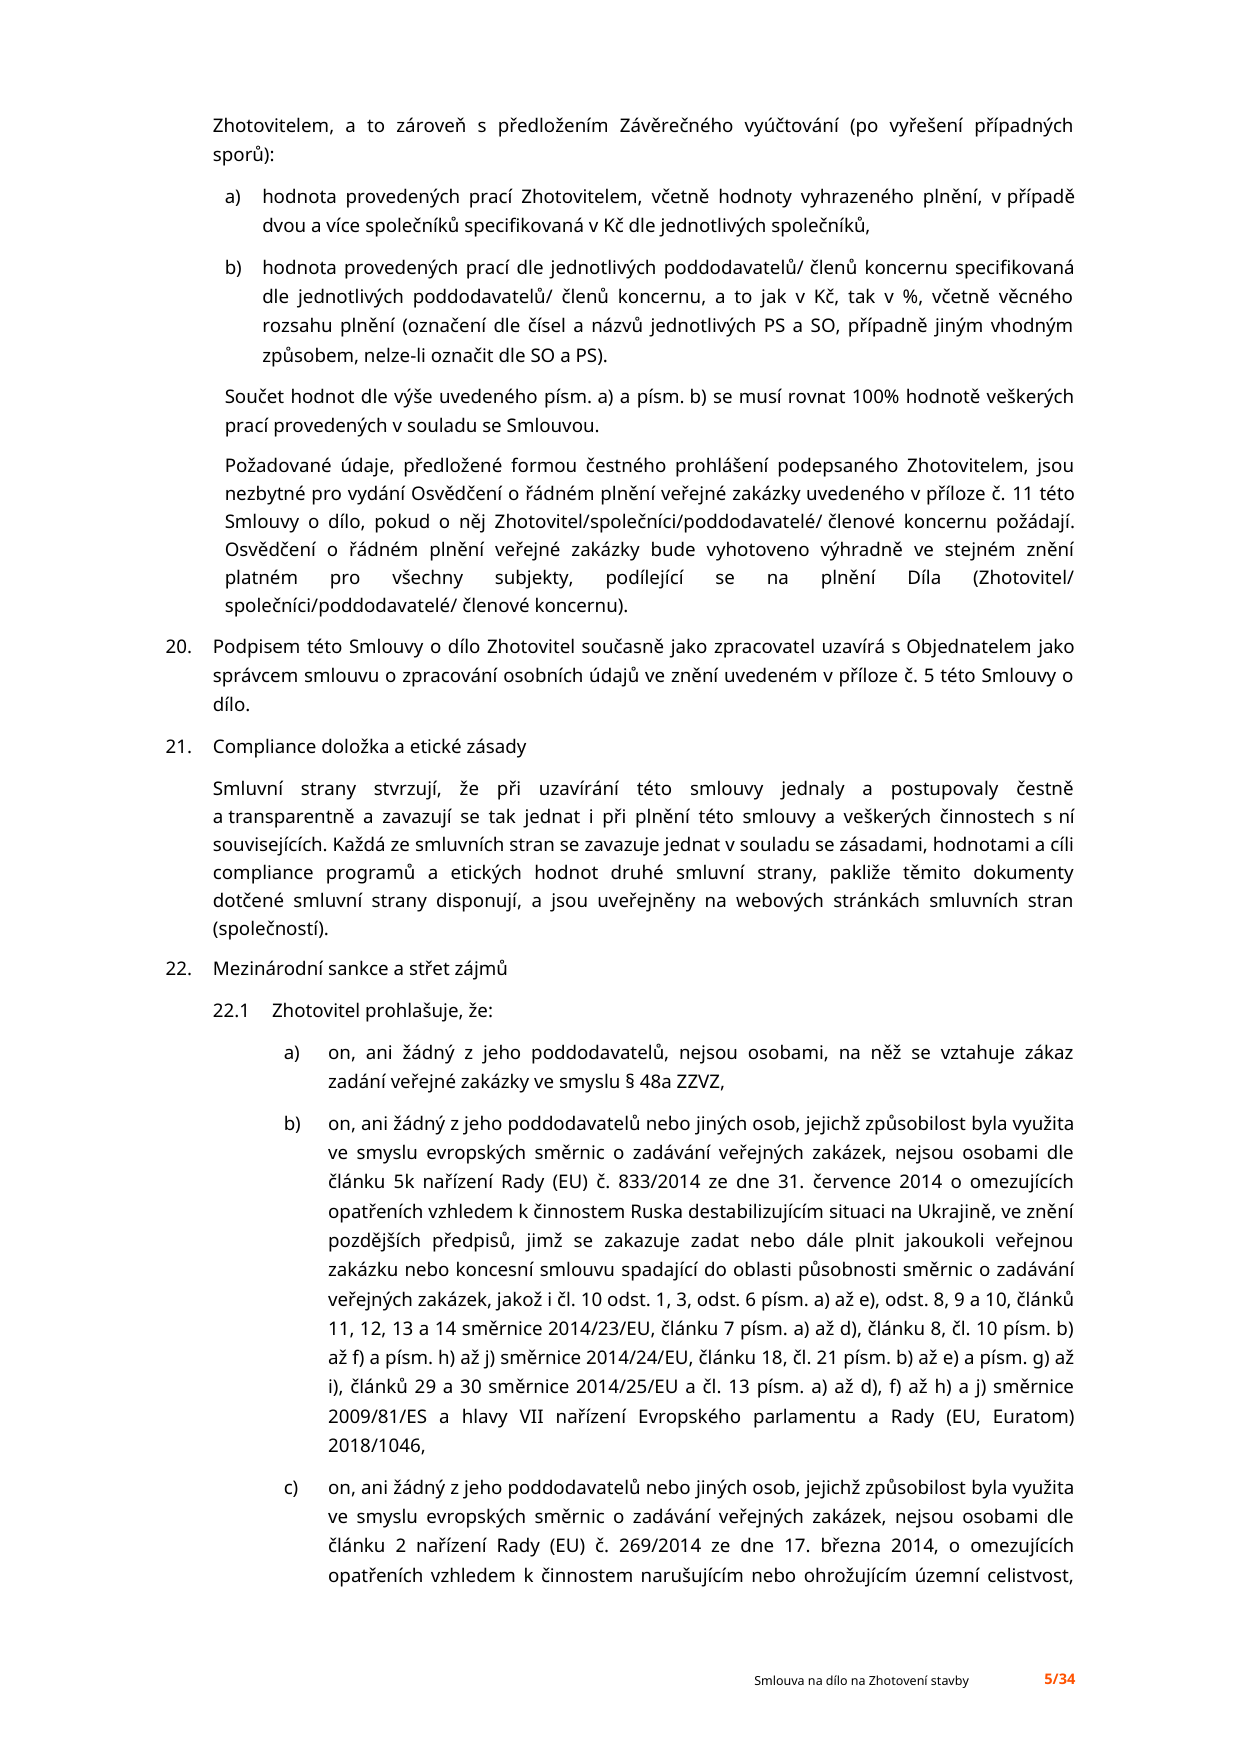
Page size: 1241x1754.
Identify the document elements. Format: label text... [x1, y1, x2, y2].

text Podpisem této Smlouvy o dílo Zhotovitel současně jako zpracovatel uzavírá s Objednatelem jako správcem smlouvu o zpracování osobních údajů ve znění uvedeném v příloze č. 5 této Smlouvy o dílo. [165, 633, 1075, 717]
text on, ani žádný z jeho poddodavatelů nebo jiných osob, jejichž způsobilost byla využita ve smyslu evropských směrnic o zadávání veřejných zakázek, nejsou osobami dle článku 5k nařízení Rady (EU) č. 833/2014 ze dne 31. července 2014 o omezujících opatřeních vzhledem k činnostem Ruska destabilizujícím situaci na Ukrajině, ve znění pozdějších předpisů, jimž se zakazuje zadat nebo dále plnit jakoukoli veřejnou zakázku nebo koncesní smlouvu spadající do oblasti působnosti směrnic o zadávání veřejných zakázek, jakož i čl. 10 odst. 1, 3, odst. 6 písm. a) až e), odst. 8, 9 a 10, článků 11, 12, 13 a 14 směrnice 2014/23/EU, článku 7 písm. a) až d), článku 8, čl. 10 písm. b) až f) a písm. h) až j) směrnice 2014/24/EU, článku 18, čl. 21 písm. b) až e) a písm. g) až i), článků 29 a 30 směrnice 2014/25/EU a čl. 13 písm. a) až d), f) až h) a j) směrnice 2009/81/ES a hlavy VII nařízení Evropského parlamentu a Rady (EU, Euratom) 2018/1046, [283, 1110, 1075, 1458]
text Compliance doložka a etické zásady [165, 733, 1075, 759]
text Součet hodnot dle výše uvedeného písm. a) a písm. b) se musí rovnat 100% hodnotě veškerých prací provedených v souladu se Smlouvou. [224, 384, 1075, 437]
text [165, 112, 1075, 167]
text hodnota provedených prací Zhotovitelem, včetně hodnoty vyhrazeného plnění, v případě dvou a více společníků specifikovaná v Kč dle jednotlivých společníků, [224, 183, 1075, 238]
text Mezinárodní sankce a střet zájmů [165, 956, 1075, 981]
text on, ani žádný z jeho poddodavatelů, nejsou osobami, na něž se vztahuje zákaz zadání veřejné zakázky ve smyslu § 48a ZZVZ, [283, 1039, 1075, 1094]
text Zhotovitel prohlašuje, že: [213, 997, 1075, 1023]
text hodnota provedených prací dle jednotlivých poddodavatelů/ členů koncernu specifikovaná dle jednotlivých poddodavatelů/ členů koncernu, a to jak v Kč, tak v %, včetně věcného rozsahu plnění (označení dle čísel a názvů jednotlivých PS a SO, případně jiným vhodným způsobem, nelze-li označit dle SO a PS). [224, 254, 1075, 368]
text Požadované údaje, předložené formou čestného prohlášení podepsaného Zhotovitelem, jsou nezbytné pro vydání Osvědčení o řádném plnění veřejné zakázky uvedeného v příloze č. 11 této Smlouvy o dílo, pokud o něj Zhotovitel/společníci/poddodavatelé/ členové koncernu požádají. Osvědčení o řádném plnění veřejné zakázky bude vyhotoveno výhradně ve stejném znění platném pro všechny subjekty, podílející se na plnění Díla (Zhotovitel/ společníci/poddodavatelé/ členové koncernu). [224, 452, 1075, 618]
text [283, 1474, 1075, 1587]
text Smluvní strany stvrzují, že při uzavírání této smlouvy jednaly a postupovaly čestně a transparentně a zavazují se tak jednat i při plnění této smlouvy a veškerých činnostech s ní souvisejících. Každá ze smluvních stran se zavazuje jednat v souladu se zásadami, hodnotami a cíli compliance programů a etických hodnot druhé smluvní strany, pakliže těmito dokumenty dotčené smluvní strany disponují, a jsou uveřejněny na webových stránkách smluvních stran (společností). [213, 775, 1075, 941]
